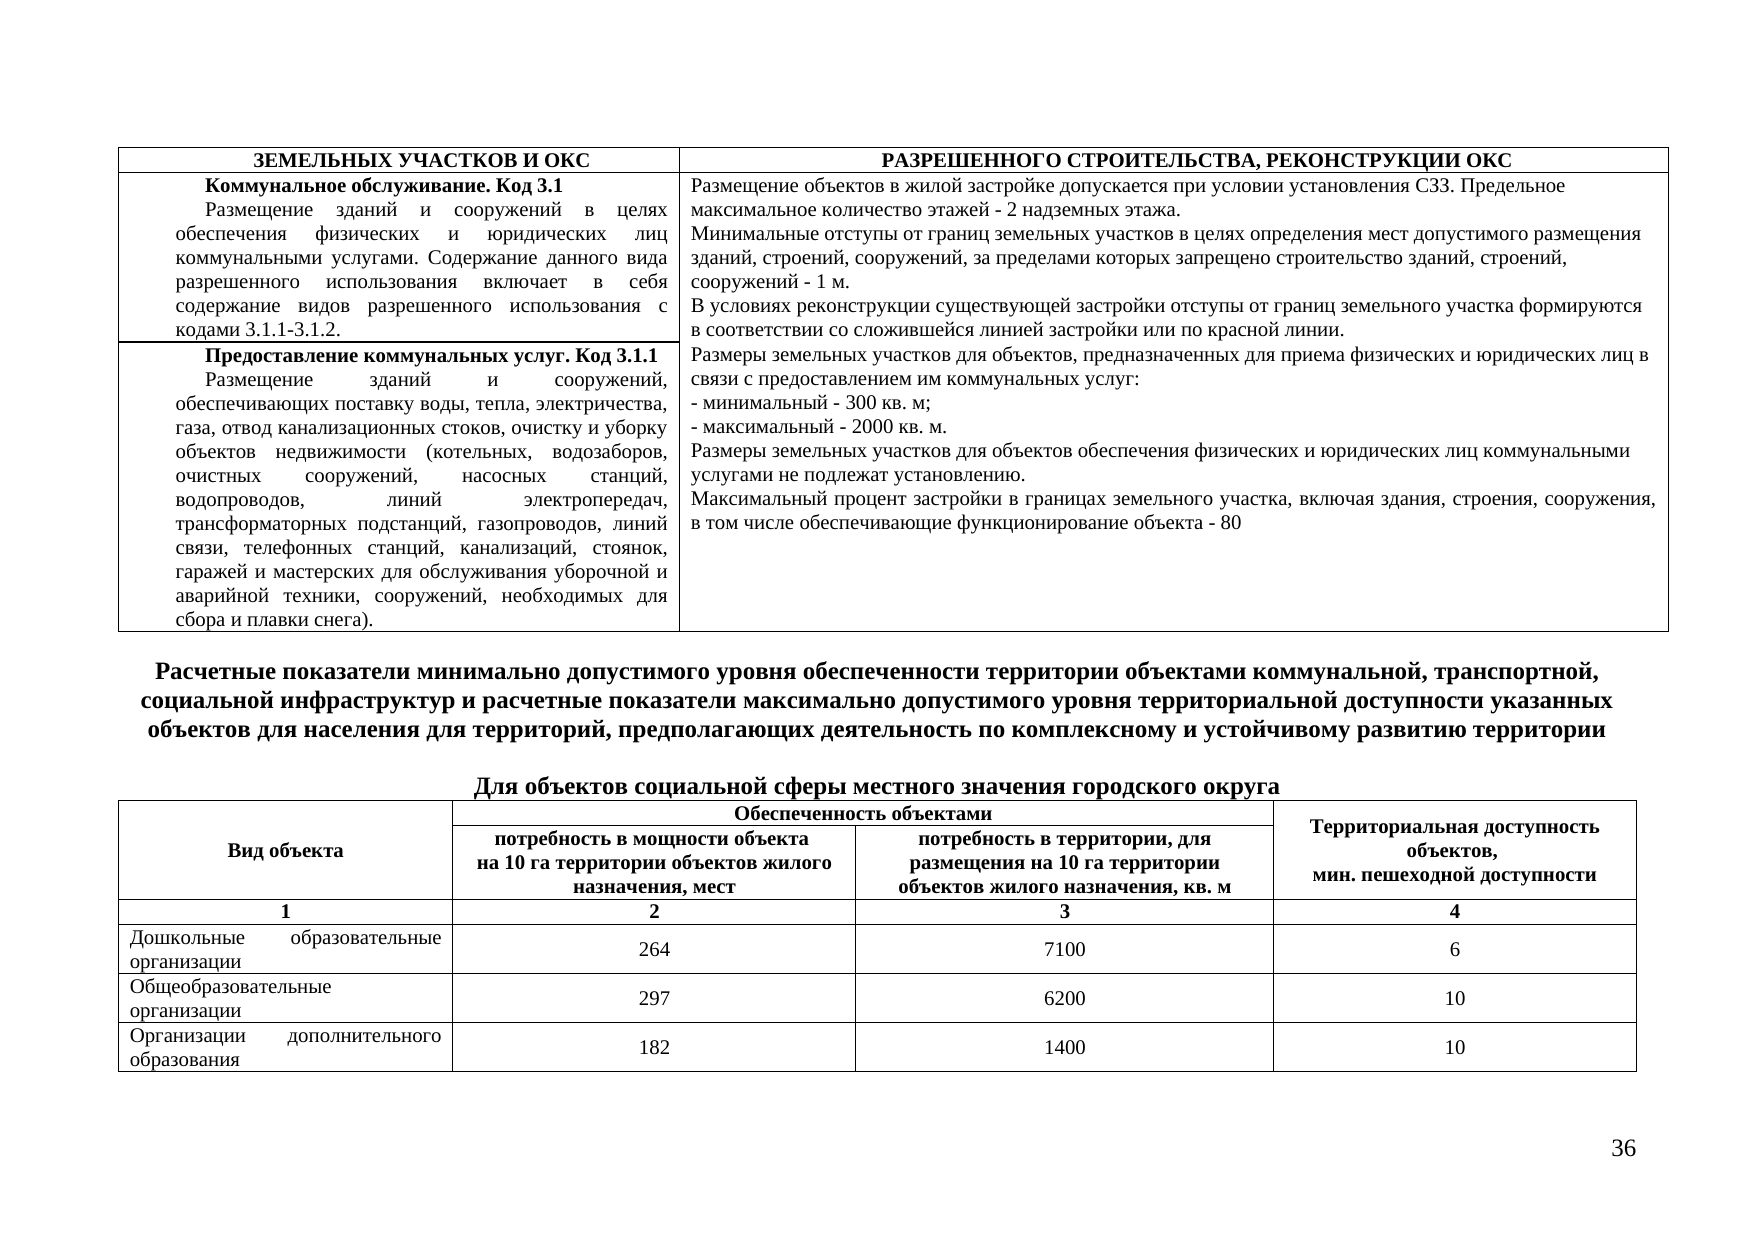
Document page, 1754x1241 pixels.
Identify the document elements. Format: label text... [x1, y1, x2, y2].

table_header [119, 148, 679, 172]
table_header Вид объекта [119, 801, 452, 898]
table_cell 3 [856, 900, 1273, 923]
table_cell Коммунальное обслуживание. Код 3.1 Размещение зданий и сооружений в целях обеспечения физических и юридических лиц коммунальными услугами. Содержание данного вида разрешенного использования включает в себя содержание видов разрешенного использования с кодами 3.1.1-3.1.2. [119, 173, 679, 341]
table_cell 10 [1274, 974, 1636, 1022]
table_cell 182 [453, 1023, 855, 1071]
table_cell Размещение объектов в жилой застройке допускается при условии установления СЗЗ. Предельное максимальное количество этажей - 2 надземных этажа. Минимальные отступы от границ земельных участков в целях определения мест допустимого размещения зданий, строений, сооружений, за пределами которых запрещено строительство зданий, строений, сооружений - 1 м. В условиях реконструкции существующей застройки отступы от границ земельного участка формируются в соответствии со сложившейся линией застройки или по красной линии. Размеры земельных участков для объектов, предназначенных для приема физических и юридических лиц в связи с предоставлением им коммунальных услуг: - минимальный - 300 кв. м; - максимальный - 2000 кв. м. Размеры земельных участков для объектов обеспечения физических и юридических лиц коммунальными услугами не подлежат установлению. Максимальный процент застройки в границах земельного участка, включая здания, строения, сооружения, в том числе обеспечивающие функционирование объекта - 80 [680, 173, 1668, 631]
table_cell 4 [1274, 900, 1636, 923]
table_cell 297 [453, 974, 855, 1022]
table_cell потребность в мощности объекта на 10 га территории объектов жилого назначения, мест [453, 826, 855, 898]
table_cell Организации дополнительного образования [119, 1023, 452, 1071]
table_cell 7100 [856, 925, 1273, 973]
table_header Территориальная доступность объектов, мин. пешеходной доступности [1274, 801, 1636, 898]
table_cell потребность в территории, для размещения на 10 га территории объектов жилого назначения, кв. м [856, 826, 1273, 898]
table_cell 2 [453, 900, 855, 923]
table_cell Дошкольные образовательные организации [119, 925, 452, 973]
table_cell 10 [1274, 1023, 1636, 1071]
table_header Обеспеченность объектами [453, 801, 1273, 825]
table_cell 264 [453, 925, 855, 973]
text Расчетные показатели минимально допустимого уровня обеспеченности территории объектами коммунальной, транспортной, социальной инфраструктур и расчетные показатели максимально допустимого уровня территориальной доступности указанных объектов для населения для территорий, предполагающих деятельность по комплексному и устойчивому развитию территории [118, 656, 1636, 743]
table_cell Общеобразовательные организации [119, 974, 452, 1022]
table_cell 6 [1274, 925, 1636, 973]
table_cell Предоставление коммунальных услуг. Код 3.1.1 Размещение зданий и сооружений, обеспечивающих поставку воды, тепла, электричества, газа, отвод канализационных стоков, очистку и уборку объектов недвижимости (котельных, водозаборов, очистных сооружений, насосных станций, водопроводов, линий электропередач, трансформаторных подстанций, газопроводов, линий связи, телефонных станций, канализаций, стоянок, гаражей и мастерских для обслуживания уборочной и аварийной техники, сооружений, необходимых для сбора и плавки снега). [119, 343, 679, 631]
table_cell 6200 [856, 974, 1273, 1022]
table_cell 1400 [856, 1023, 1273, 1071]
text Для объектов социальной сферы местного значения городского округа [118, 771, 1636, 800]
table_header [680, 148, 1668, 172]
table_cell 1 [119, 900, 452, 923]
